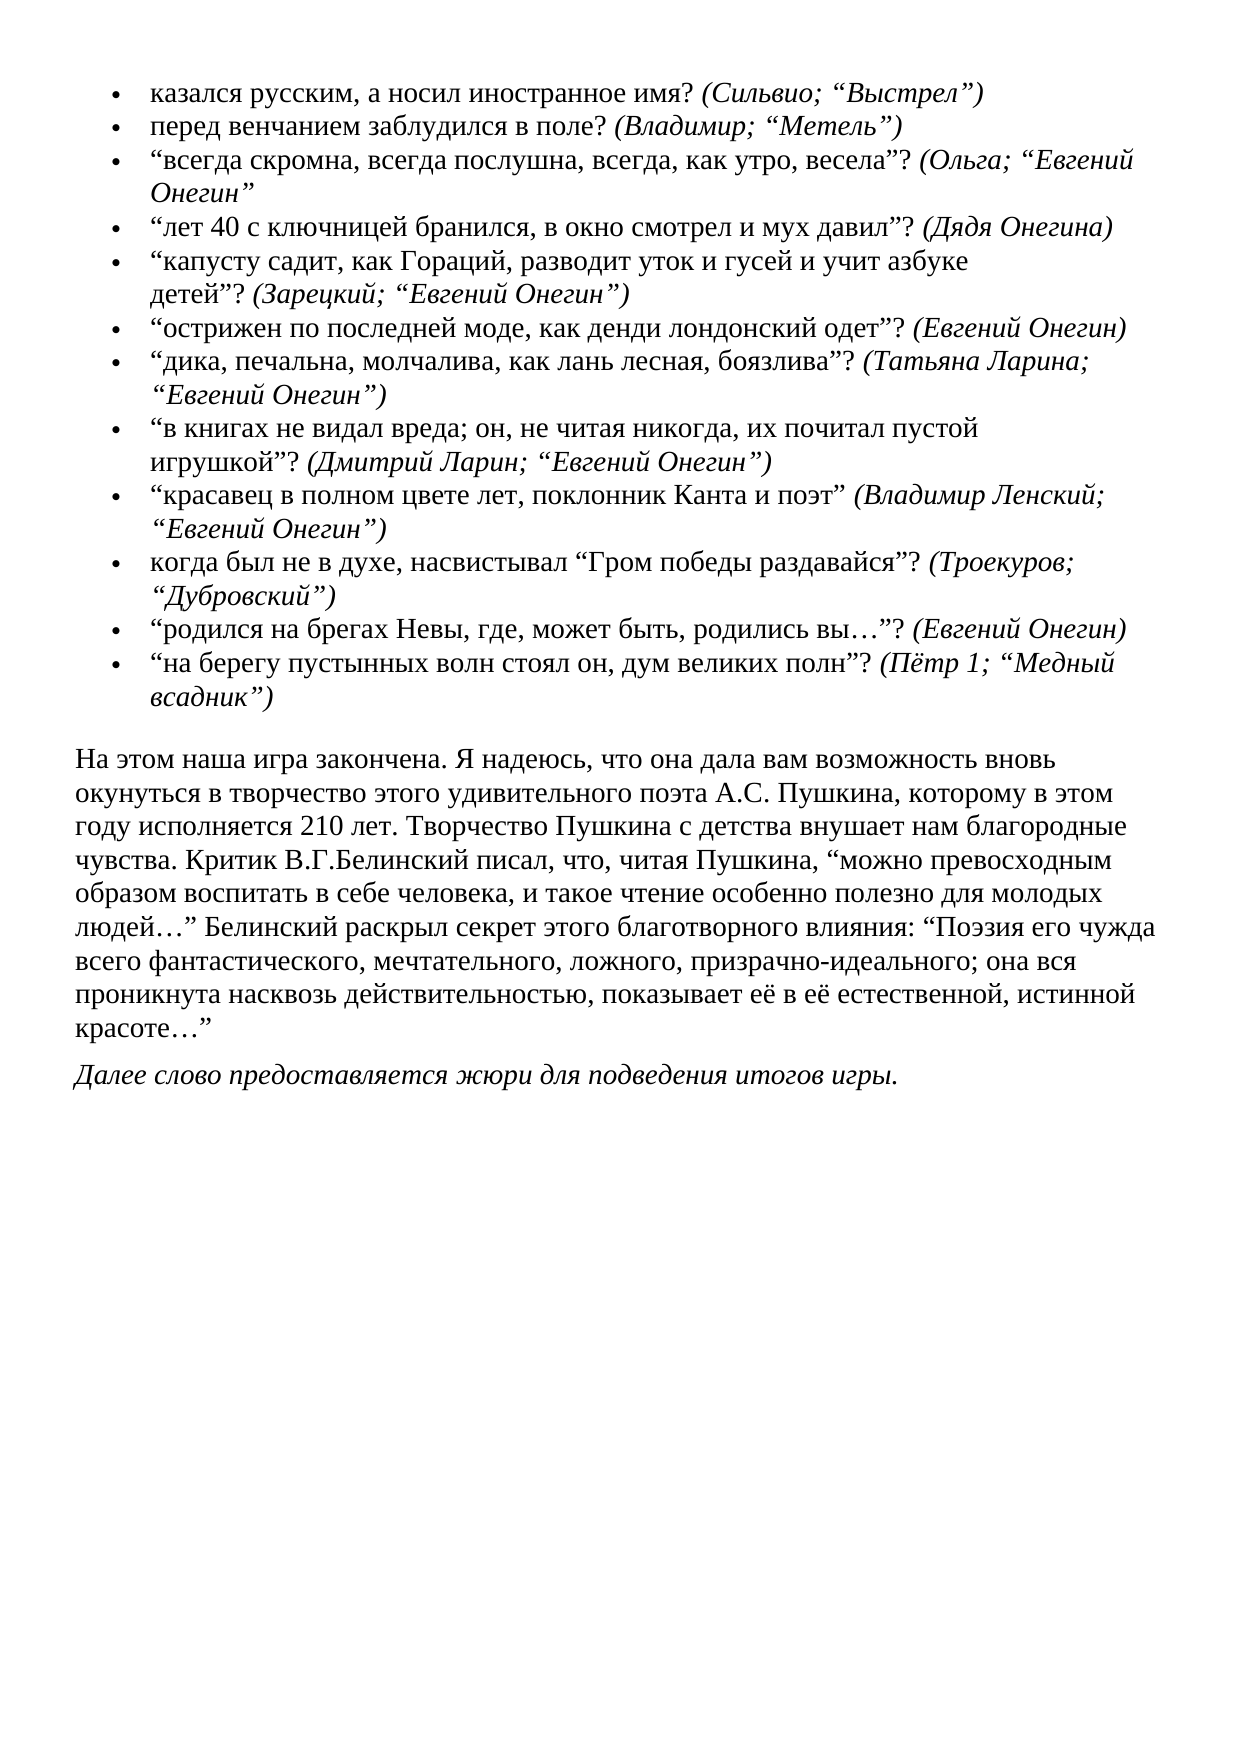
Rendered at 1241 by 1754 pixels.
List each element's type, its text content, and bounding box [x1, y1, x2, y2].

list “дика, печальна, молчалива, как лань лесная, боязлива”? (Татьяна Ларина; “Евгений Онегин”) [112, 343, 1165, 410]
list перед венчанием заблудился в поле? (Владимир; “Метель”) [112, 108, 1165, 142]
list “красавец в полном цвете лет, поклонник Канта и поэт” (Владимир Ленский; “Евгений Онегин”) [112, 477, 1165, 544]
list когда был не в духе, насвистывал “Гром победы раздавайся”? (Троекуров; “Дубровский”) [112, 544, 1165, 612]
list казался русским, а носил иностранное имя? (Сильвио; “Выстрел”) [112, 75, 1165, 108]
list “в книгах не видал вреда; он, не читая никогда, их почитал пустой игрушкой”? (Дмитрий Ларин; “Евгений Онегин”) [112, 410, 1165, 477]
list “родился на брегах Невы, где, может быть, родились вы…”? (Евгений Онегин) [112, 612, 1165, 645]
text Далее слово предоставляется жюри для подведения итогов игры. [75, 1057, 1165, 1091]
list “всегда скромна, всегда послушна, всегда, как утро, весела”? (Ольга; “Евгений Онегин” [112, 142, 1165, 209]
list “капусту садит, как Гораций, разводит уток и гусей и учит азбуке детей”? (Зарецкий; “Евгений Онегин”) [112, 243, 1165, 310]
list “на берегу пустынных волн стоял он, дум великих полн”? (Пётр 1; “Медный всадник”) [112, 645, 1165, 712]
list “острижен по последней моде, как денди лондонский одет”? (Евгений Онегин) [112, 310, 1165, 343]
text На этом наша игра закончена. Я надеюсь, что она дала вам возможность вновь окунуться в творчество этого удивительного поэта А.С. Пушкина, которому в этом году исполняется 210 лет. Творчество Пушкина с детства внушает нам благородные чувства. Критик В.Г.Белинский писал, что, читая Пушкина, “можно превосходным образом воспитать в себе человека, и такое чтение особенно полезно для молодых людей…” Белинский раскрыл секрет этого благотворного влияния: “Поэзия его чужда всего фантастического, мечтательного, ложного, призрачно-идеального; она вся проникнута насквозь действительностью, показывает её в её естественной, истинной красоте…” [75, 741, 1165, 1043]
list “лет 40 с ключницей бранился, в окно смотрел и мух давил”? (Дядя Онегина) [112, 209, 1165, 243]
